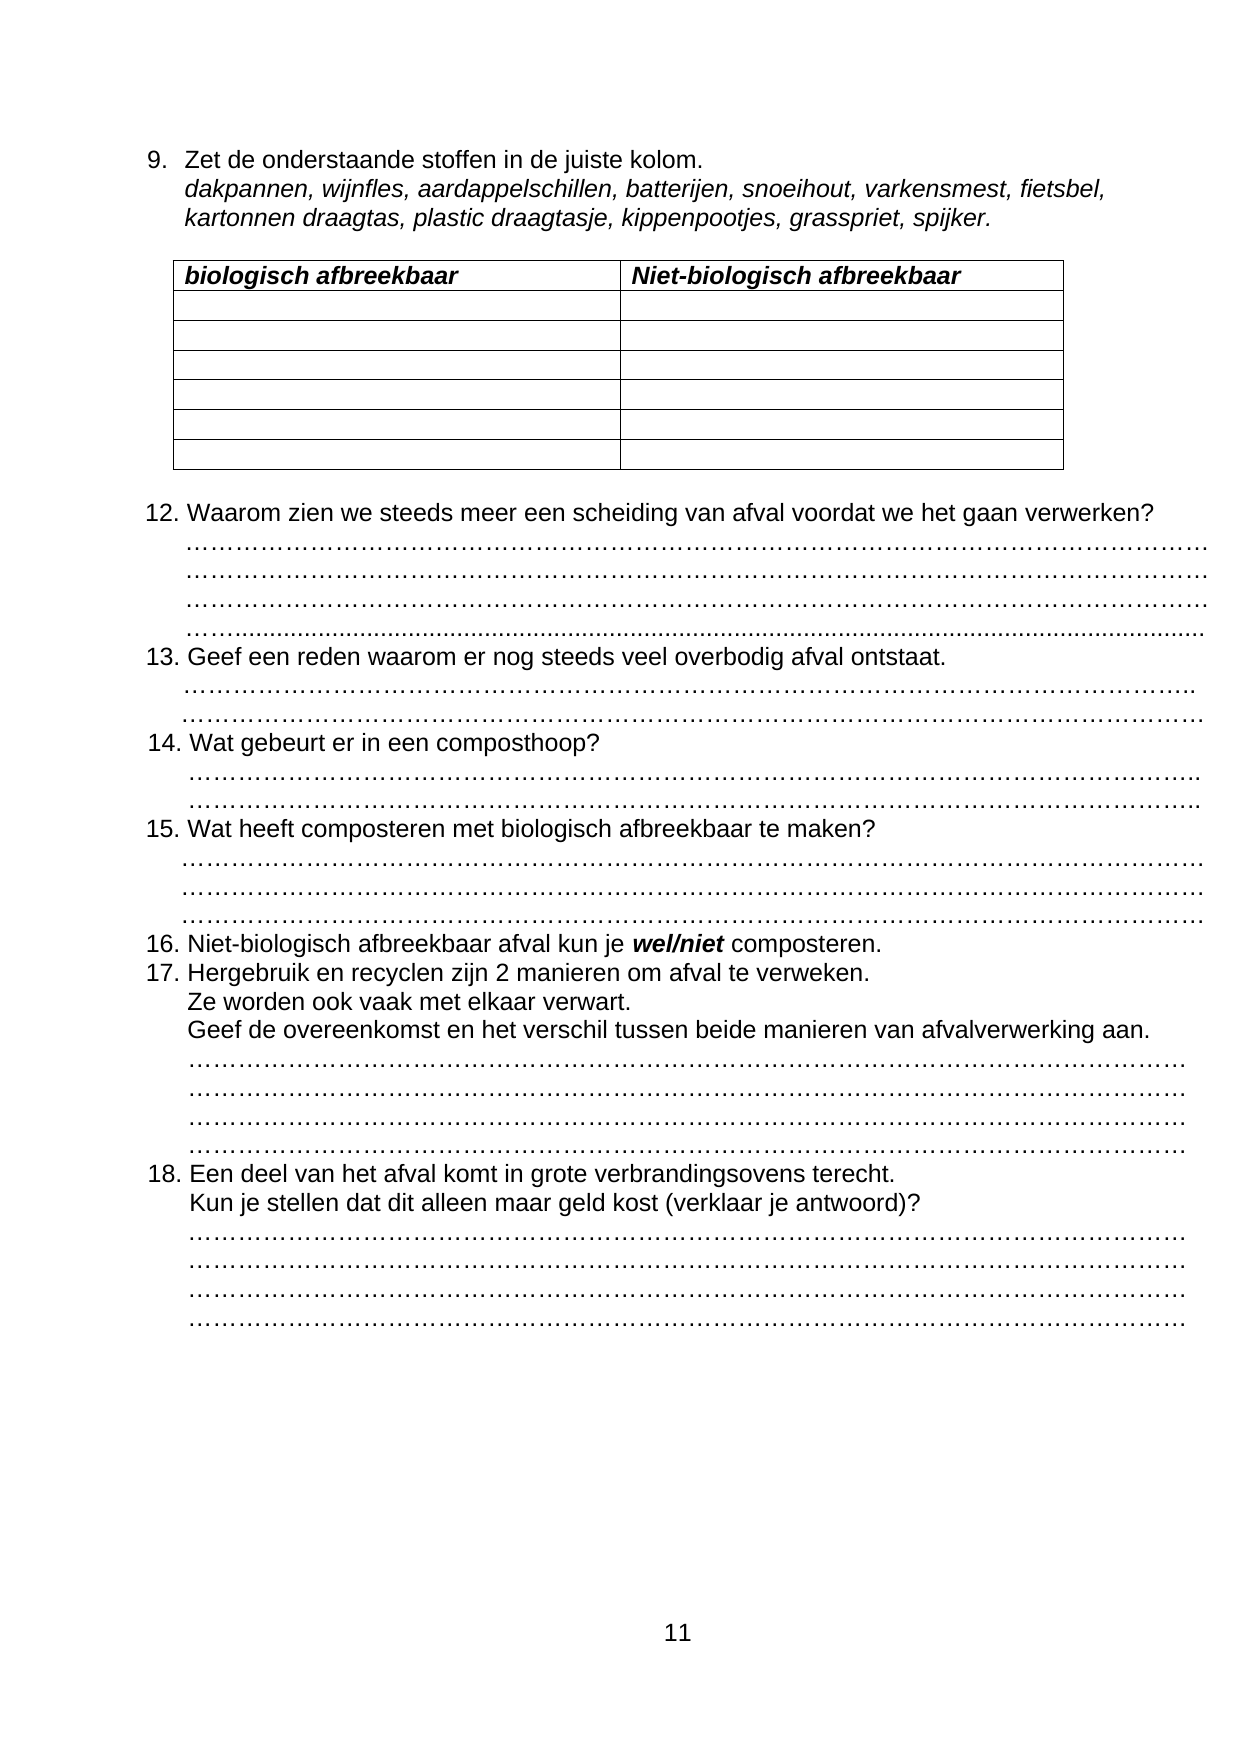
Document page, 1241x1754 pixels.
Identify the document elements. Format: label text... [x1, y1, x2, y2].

table_cell [174, 351, 620, 379]
text ………………………………………………………………………………………………………… [0, 1274, 1230, 1303]
text ………………………………………………………………………………………………………….. [0, 785, 1230, 814]
text ………………………………………………………………………………………………………… [0, 1130, 1230, 1159]
text Kun je stellen dat dit alleen maar geld kost (verklaar je antwoord)? [0, 1188, 1230, 1217]
text 14. Wat gebeurt er in een composthoop? [0, 728, 1230, 757]
text dakpannen, wijnfles, aardappelschillen, batterijen, snoeihout, varkensmest, fietsbel, kartonnen draagtas, plastic draagtasje, kippenpootjes, grasspriet, spijker. [184, 174, 1230, 231]
text ………………………………………………………………………………………………………… [0, 1102, 1230, 1130]
text 11 [0, 1618, 1230, 1646]
text 16. Niet-biologisch afbreekbaar afval kun je wel/niet composteren. [0, 929, 1230, 958]
text ………………………………………………………………………………………………………….. [0, 670, 1230, 699]
table_cell [621, 291, 1063, 320]
text ………………………………………………………………………………………………………….. [0, 757, 1230, 785]
text ………………………………………………………………………………………………………… [0, 1245, 1230, 1274]
table_cell [621, 380, 1063, 409]
text Ze worden ook vaak met elkaar verwart. [0, 987, 1230, 1015]
table_cell [621, 440, 1063, 469]
table_header biologisch afbreekbaar [174, 261, 620, 290]
text ………………………………………………………………………………………………………… [0, 1044, 1230, 1073]
text …………………………………………………………………………………………………………… [0, 900, 1230, 929]
text 12. Waarom zien we steeds meer een scheiding van afval voordat we het gaan verwerken? [0, 498, 1230, 527]
text 18. Een deel van het afval komt in grote verbrandingsovens terecht. [0, 1159, 1230, 1188]
text ………………………………………………………………………………………………………… [0, 1073, 1230, 1102]
text …………………………………………………………………………………………………………… [0, 699, 1230, 728]
text ……………………………………………………………………………………………………………………………………………………………………………………………………………………………………………………………………………………………………………………………………………............................................................................................................................................ [184, 527, 1230, 642]
text ………………………………………………………………………………………………………… [0, 1303, 1230, 1332]
text 17. Hergebruik en recyclen zijn 2 manieren om afval te verweken. [0, 958, 1230, 987]
table_cell [174, 440, 620, 469]
list Zet de onderstaande stoffen in de juiste kolom. [147, 145, 1230, 174]
table_cell [621, 351, 1063, 379]
text ………………………………………………………………………………………………………… [0, 1217, 1230, 1245]
table_cell [174, 380, 620, 409]
table_cell [174, 291, 620, 320]
text 13. Geef een reden waarom er nog steeds veel overbodig afval ontstaat. [0, 642, 1230, 670]
text 15. Wat heeft composteren met biologisch afbreekbaar te maken? [0, 814, 1230, 843]
text …………………………………………………………………………………………………………… [0, 843, 1230, 872]
table_cell [621, 321, 1063, 349]
table_header Niet-biologisch afbreekbaar [621, 261, 1063, 290]
text …………………………………………………………………………………………………………… [0, 872, 1230, 900]
table_cell [174, 410, 620, 439]
text Geef de overeenkomst en het verschil tussen beide manieren van afvalverwerking aan. [0, 1015, 1230, 1044]
table_cell [621, 410, 1063, 439]
table_cell [174, 321, 620, 349]
